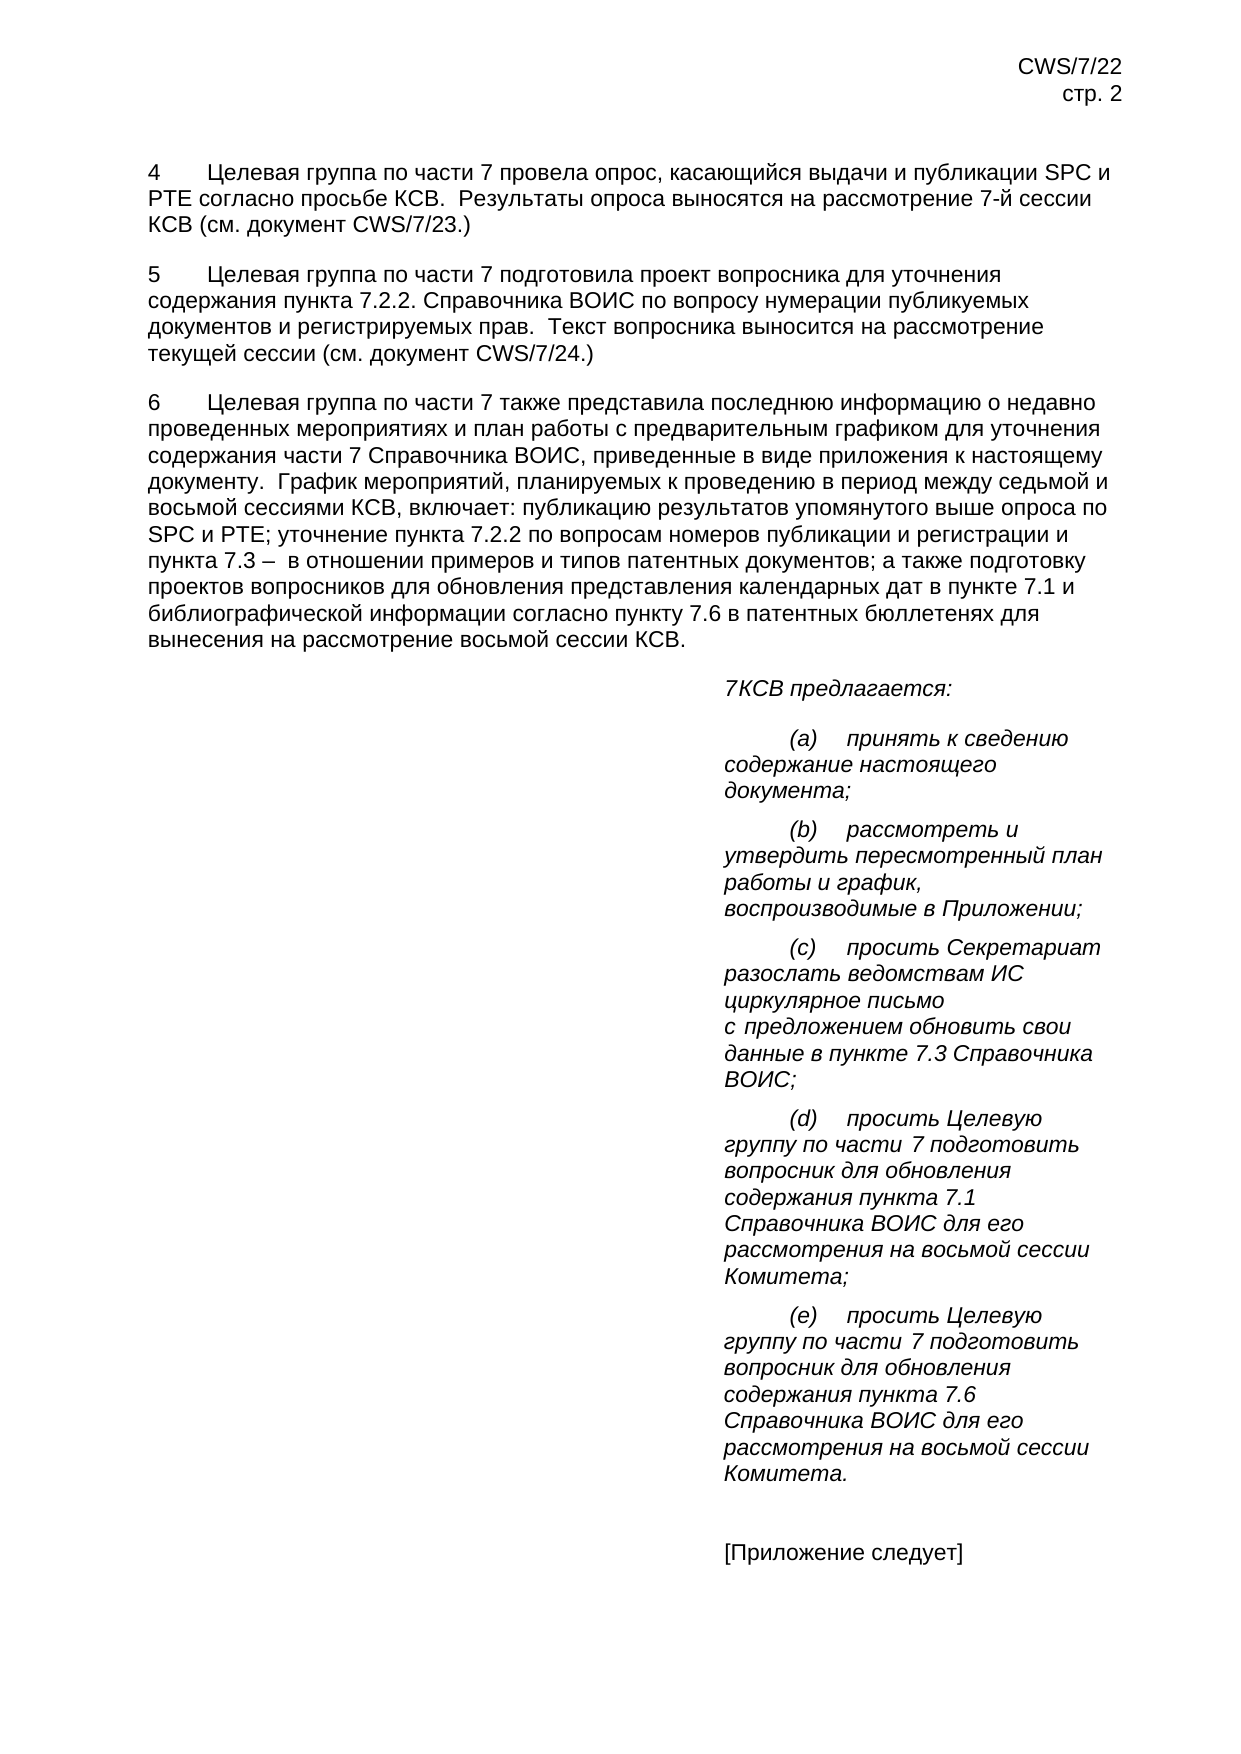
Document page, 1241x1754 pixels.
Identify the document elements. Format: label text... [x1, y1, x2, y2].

text (a) принять к сведению содержание настоящего документа; [724, 724, 1122, 804]
text (d) просить Целевую группу по части 7 подготовить вопросник для обновления содержания пункта 7.1 Справочника ВОИС для его рассмотрения на восьмой сессии Комитета; [724, 1105, 1122, 1289]
text (e) просить Целевую группу по части 7 подготовить вопросник для обновления содержания пункта 7.6 Справочника ВОИС для его рассмотрения на восьмой сессии Комитета. [724, 1302, 1122, 1486]
text (b) рассмотреть и утвердить пересмотренный план работы и график, воспроизводимые в Приложении; [724, 816, 1122, 922]
text (c) просить Секретариат разослать ведомствам ИС циркулярное письмо с предложением обновить свои данные в пункте 7.3 Справочника ВОИС; [724, 934, 1122, 1092]
text Целевая группа по части 7 также представила последнюю информацию о недавно проведенных мероприятиях и план работы с предварительным графиком для уточнения содержания части 7 Справочника ВОИС, приведенные в виде приложения к настоящему документу. График мероприятий, планируемых к проведению в период между седьмой и восьмой сессиями КСВ, включает: публикацию результатов упомянутого выше опроса по SPC и PTE; уточнение пункта 7.2.2 по вопросам номеров публикации и регистрации и пункта 7.3 – в отношении примеров и типов патентных документов; а также подготовку проектов вопросников для обновления представления календарных дат в пункте 7.1 и библиографической информации согласно пункту 7.6 в патентных бюллетенях для вынесения на рассмотрение восьмой сессии КСВ. [148, 389, 1122, 652]
text [Приложение следует] [724, 1539, 1122, 1565]
text Целевая группа по части 7 подготовила проект вопросника для уточнения содержания пункта 7.2.2. Справочника ВОИС по вопросу нумерации публикуемых документов и регистрируемых прав. Текст вопросника выносится на рассмотрение текущей сессии (см. документ CWS/7/24.) [148, 261, 1122, 366]
text Целевая группа по части 7 провела опрос, касающийся выдачи и публикации SPC и PTE согласно просьбе КСВ. Результаты опроса выносятся на рассмотрение 7-й сессии КСВ (см. документ CWS/7/23.) [148, 158, 1122, 238]
text КСВ предлагается: [724, 675, 1122, 702]
